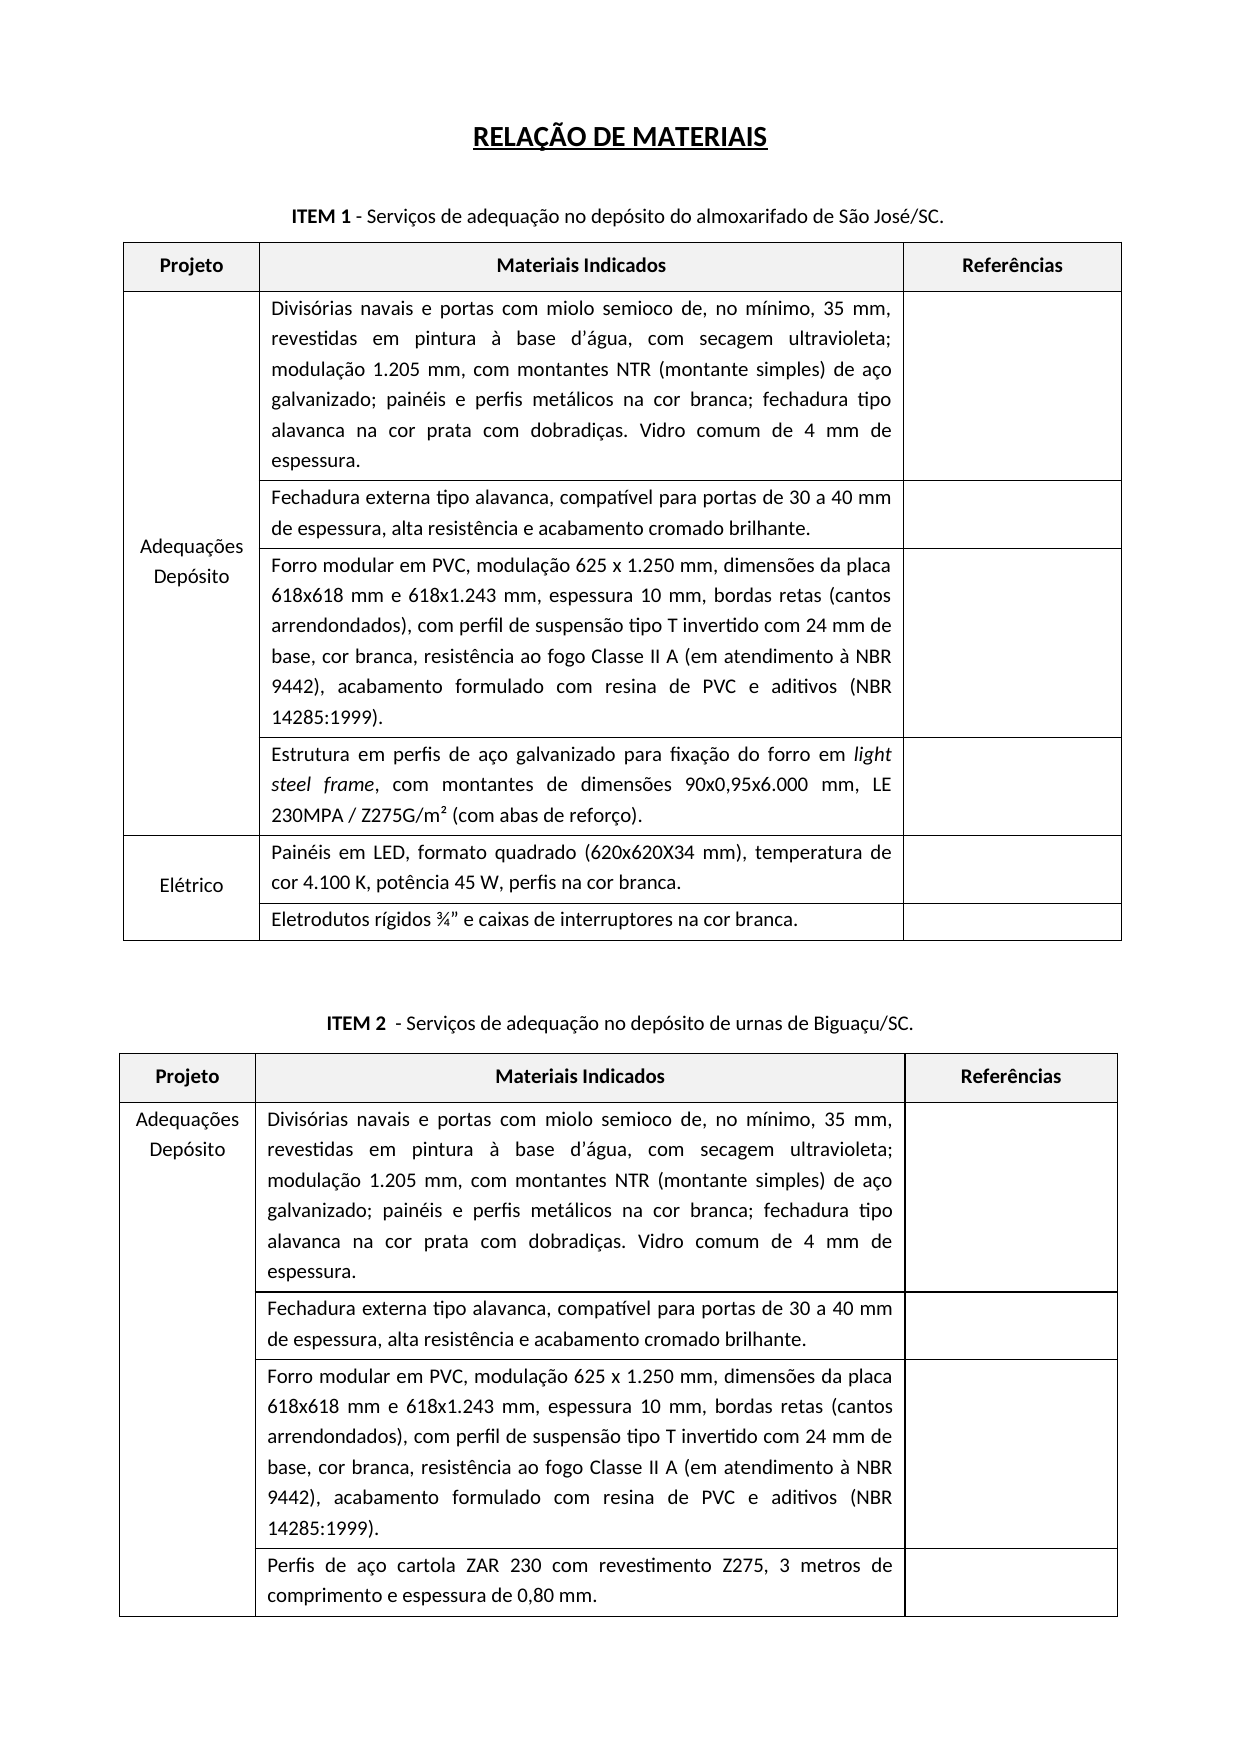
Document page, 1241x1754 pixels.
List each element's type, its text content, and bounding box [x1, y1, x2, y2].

table_header Referências [906, 1054, 1117, 1102]
table_cell Fechadura externa tipo alavanca, compatível para portas de 30 a 40 mm de espessura, alta resistência e acabamento cromado brilhante. [260, 481, 903, 548]
table_cell [906, 1360, 1117, 1548]
text ITEM 1 - Serviços de adequação no depósito do almoxarifado de São José/SC. [118, 204, 1122, 229]
table_cell Adequações Depósito [120, 1103, 255, 1616]
table_cell Fechadura externa tipo alavanca, compatível para portas de 30 a 40 mm de espessura, alta resistência e acabamento cromado brilhante. [256, 1293, 904, 1359]
table_cell Painéis em LED, formato quadrado (620x620X34 mm), temperatura de cor 4.100 K, potência 45 W, perfis na cor branca. [260, 836, 903, 902]
table_header Materiais Indicados [260, 243, 903, 291]
table_cell Eletrodutos rígidos ¾” e caixas de interruptores na cor branca. [260, 904, 903, 939]
table_cell [906, 1549, 1117, 1616]
table_cell Elétrico [124, 836, 259, 939]
table_cell Forro modular em PVC, modulação 625 x 1.250 mm, dimensões da placa 618x618 mm e 618x1.243 mm, espessura 10 mm, bordas retas (cantos arrendondados), com perfil de suspensão tipo T invertido com 24 mm de base, cor branca, resistência ao fogo Classe II A (em atendimento à NBR 9442), acabamento formulado com resina de PVC e aditivos (NBR 14285:1999). [260, 549, 903, 737]
table_header Referências [904, 243, 1121, 291]
table_cell [904, 292, 1121, 480]
table_cell Divisórias navais e portas com miolo semioco de, no mínimo, 35 mm, revestidas em pintura à base d’água, com secagem ultravioleta; modulação 1.205 mm, com montantes NTR (montante simples) de aço galvanizado; painéis e perfis metálicos na cor branca; fechadura tipo alavanca na cor prata com dobradiças. Vidro comum de 4 mm de espessura. [256, 1103, 904, 1291]
table_cell [904, 904, 1121, 939]
table_cell Forro modular em PVC, modulação 625 x 1.250 mm, dimensões da placa 618x618 mm e 618x1.243 mm, espessura 10 mm, bordas retas (cantos arrendondados), com perfil de suspensão tipo T invertido com 24 mm de base, cor branca, resistência ao fogo Classe II A (em atendimento à NBR 9442), acabamento formulado com resina de PVC e aditivos (NBR 14285:1999). [256, 1360, 904, 1548]
text RELAÇÃO DE MATERIAIS [118, 118, 1122, 154]
table_cell Perfis de aço cartola ZAR 230 com revestimento Z275, 3 metros de comprimento e espessura de 0,80 mm. [256, 1549, 904, 1616]
table_cell Estrutura em perfis de aço galvanizado para fixação do forro em light steel frame, com montantes de dimensões 90x0,95x6.000 mm, LE 230MPA / Z275G/m² (com abas de reforço). [260, 738, 903, 835]
table_cell [906, 1103, 1117, 1291]
table_cell [904, 738, 1121, 835]
text ITEM 2 - Serviços de adequação no depósito de urnas de Biguaçu/SC. [118, 1010, 1122, 1035]
table_cell [904, 549, 1121, 737]
table_cell [904, 836, 1121, 902]
table_cell Divisórias navais e portas com miolo semioco de, no mínimo, 35 mm, revestidas em pintura à base d’água, com secagem ultravioleta; modulação 1.205 mm, com montantes NTR (montante simples) de aço galvanizado; painéis e perfis metálicos na cor branca; fechadura tipo alavanca na cor prata com dobradiças. Vidro comum de 4 mm de espessura. [260, 292, 903, 480]
table_cell [906, 1293, 1117, 1359]
table_header Materiais Indicados [256, 1054, 904, 1102]
table_header Projeto [120, 1054, 255, 1102]
table_cell [904, 481, 1121, 548]
table_header Projeto [124, 243, 259, 291]
table_cell Adequações Depósito [124, 292, 259, 835]
